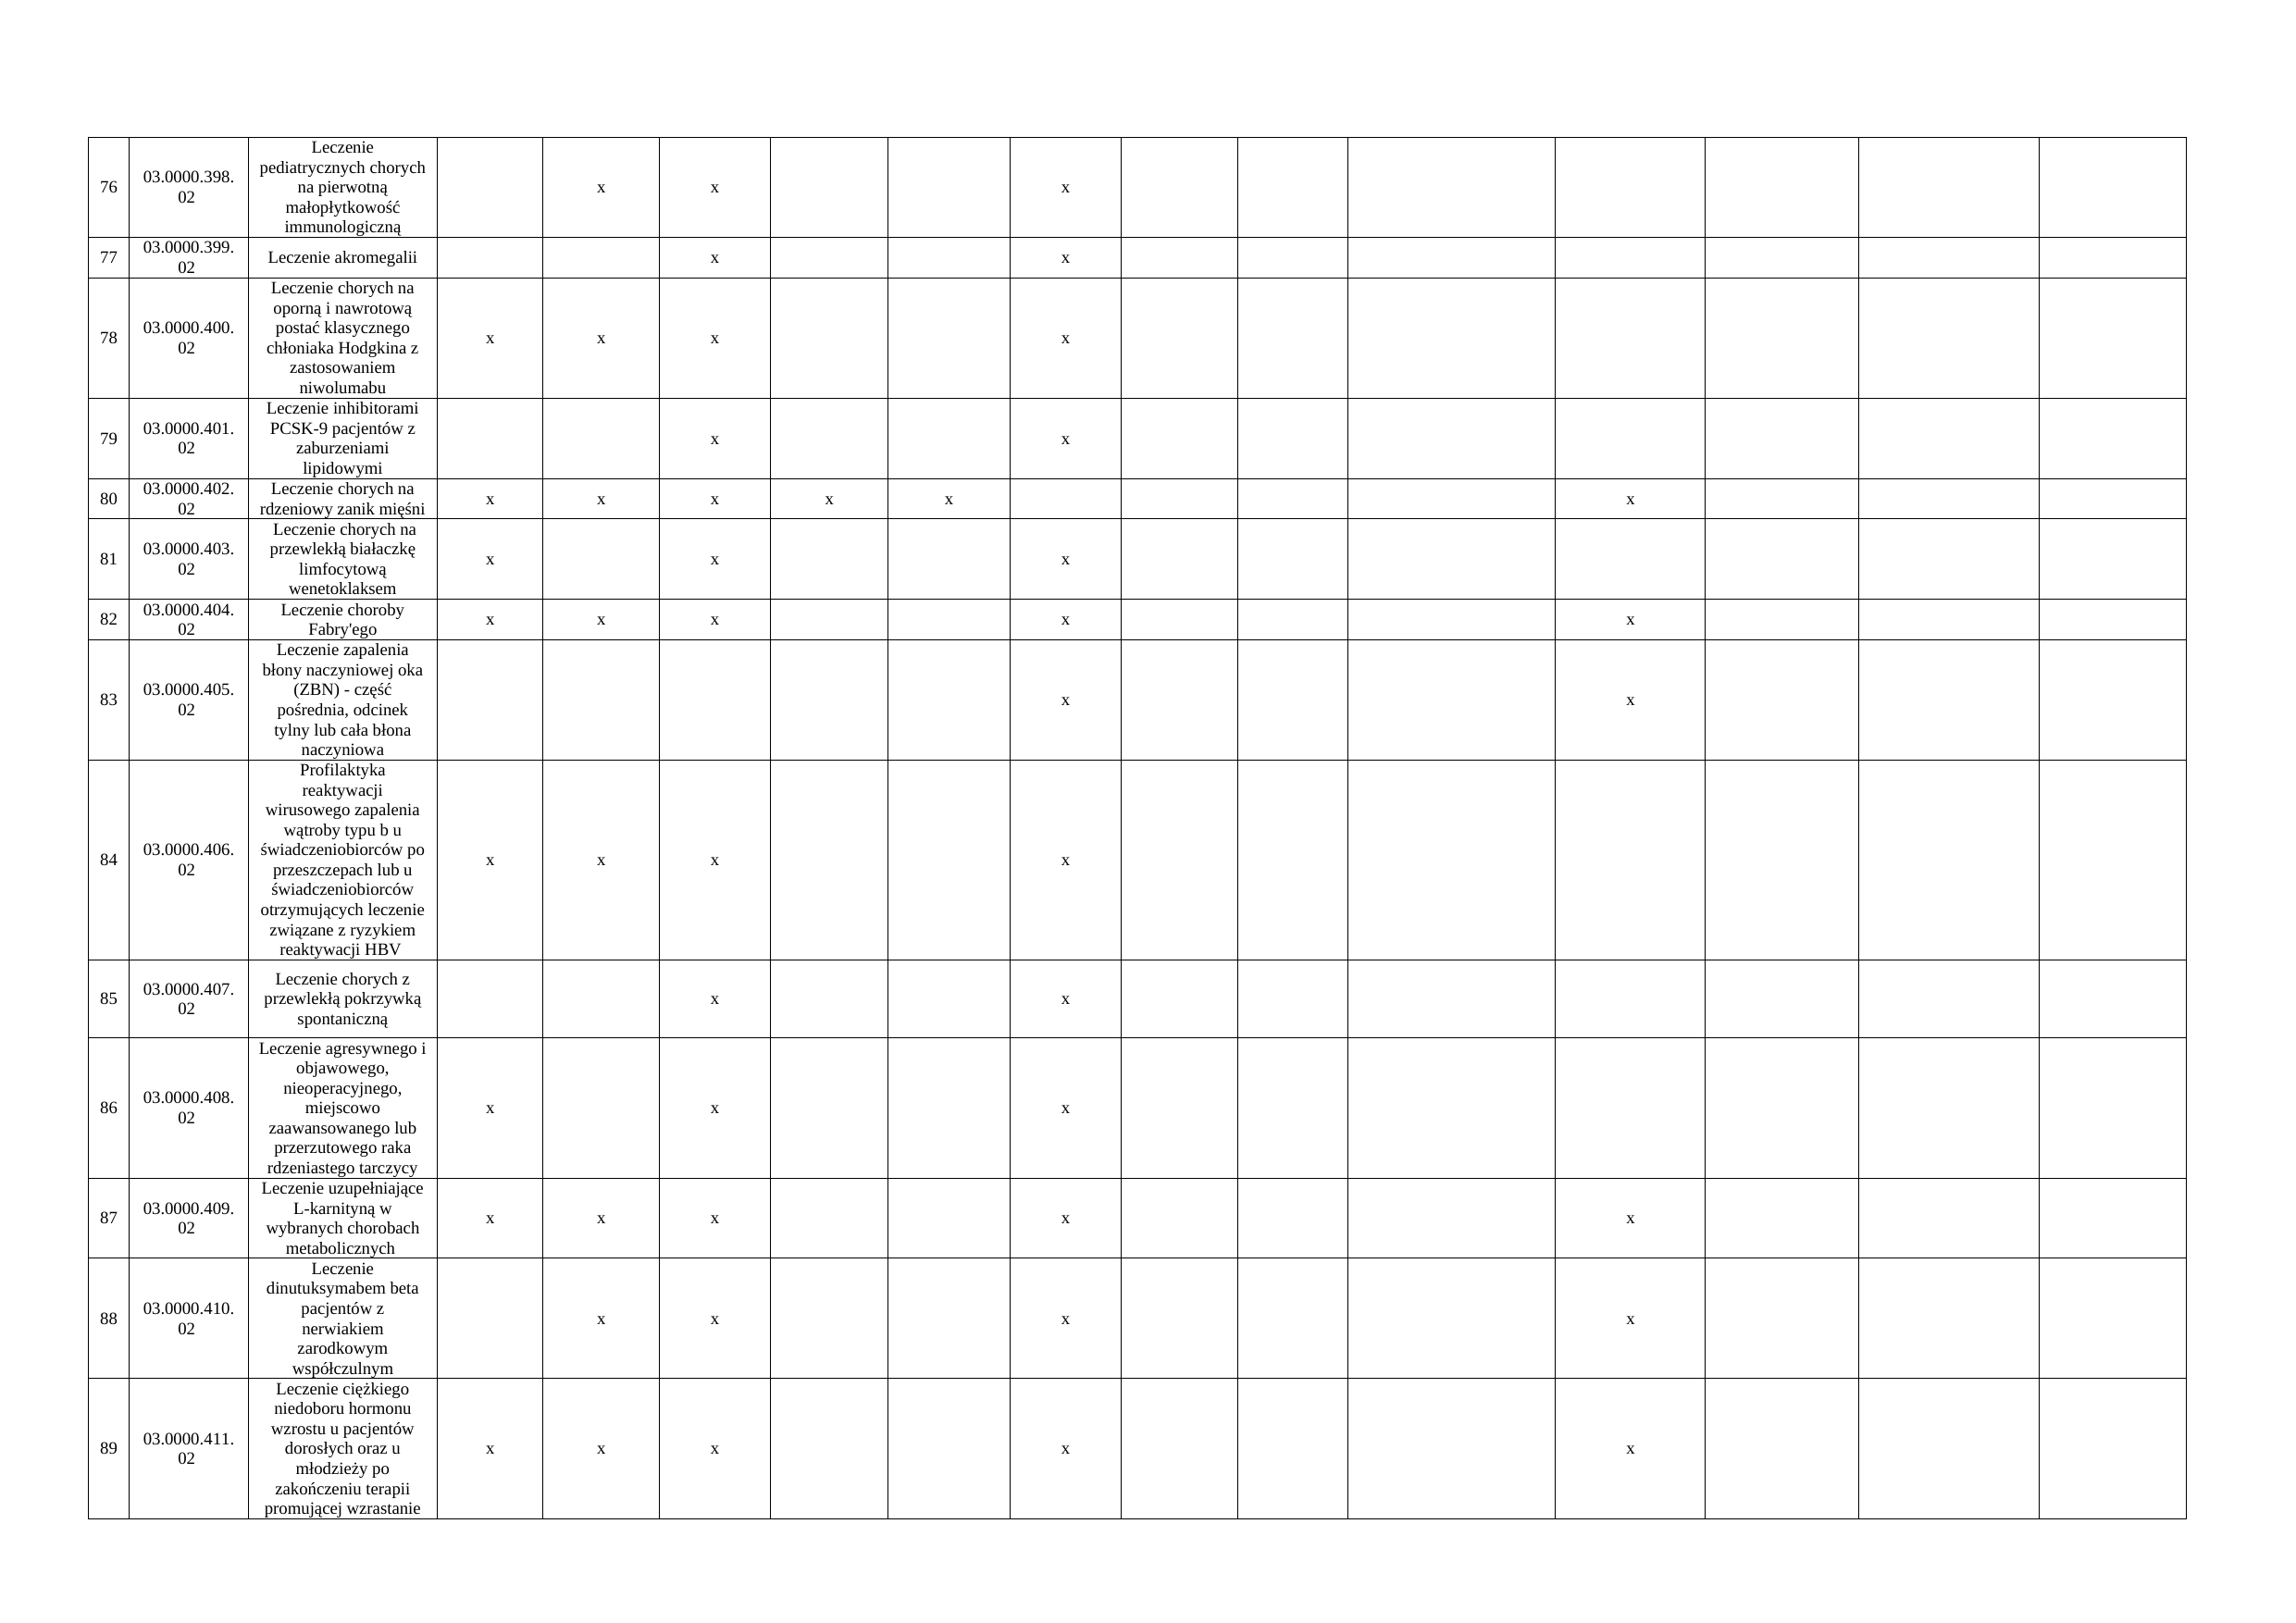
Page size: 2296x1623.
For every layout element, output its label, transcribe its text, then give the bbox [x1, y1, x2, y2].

table_cell [1556, 519, 1705, 599]
table_cell x [1011, 1179, 1121, 1258]
table_cell [1238, 960, 1347, 1037]
table_cell [888, 1038, 1010, 1177]
table_cell 03.0000.405.02 [130, 640, 248, 760]
table_cell [1859, 279, 2039, 397]
table_cell 82 [89, 600, 129, 639]
table_cell [1122, 279, 1237, 397]
table_cell 80 [89, 479, 129, 518]
table_cell [1556, 1038, 1705, 1177]
table_cell [1348, 519, 1555, 599]
table_cell [438, 238, 542, 278]
table_cell x [1011, 1258, 1121, 1378]
table_cell [2040, 960, 2186, 1037]
table_cell [1348, 1258, 1555, 1378]
table_cell 03.0000.407.02 [130, 960, 248, 1037]
table_cell x [660, 519, 770, 599]
table_cell 03.0000.408.02 [130, 1038, 248, 1177]
table_cell 79 [89, 399, 129, 477]
table_cell 84 [89, 761, 129, 960]
table_cell x [543, 600, 659, 639]
table_cell 89 [89, 1379, 129, 1518]
table_cell [1348, 1179, 1555, 1258]
table_cell Leczenie agresywnego i objawowego, nieoperacyjnego, miejscowo zaawansowanego lub przerzutowego raka rdzeniastego tarczycy [249, 1038, 437, 1177]
table_cell [1122, 1258, 1237, 1378]
table_cell [1348, 138, 1555, 237]
table_cell x [660, 761, 770, 960]
table_cell [1556, 761, 1705, 960]
table_cell [1122, 761, 1237, 960]
table_cell [1122, 1179, 1237, 1258]
table_cell x [660, 1379, 770, 1518]
table_cell [1122, 600, 1237, 639]
table_cell x [543, 1379, 659, 1518]
table_cell [771, 761, 887, 960]
table_cell x [438, 600, 542, 639]
table_cell [888, 1179, 1010, 1258]
table_cell [1706, 399, 1858, 477]
table_cell [1859, 960, 2039, 1037]
table_cell x [888, 479, 1010, 518]
table_cell x [438, 279, 542, 397]
table_cell [1859, 519, 2039, 599]
table_cell [1122, 1038, 1237, 1177]
table_cell [2040, 600, 2186, 639]
table_cell x [543, 1258, 659, 1378]
table_cell 03.0000.398.02 [130, 138, 248, 237]
table_cell [771, 1179, 887, 1258]
table_cell x [660, 1038, 770, 1177]
table_cell x [438, 519, 542, 599]
table_cell x [543, 138, 659, 237]
table_cell [1859, 640, 2039, 760]
table_cell Leczenie uzupełniające L-karnityną w wybranych chorobach metabolicznych [249, 1179, 437, 1258]
table_cell [771, 1379, 887, 1518]
table_cell [888, 1379, 1010, 1518]
table_cell [2040, 1379, 2186, 1518]
table_cell [1706, 1258, 1858, 1378]
table_cell [543, 399, 659, 477]
table_cell x [1011, 399, 1121, 477]
table_cell 03.0000.411.02 [130, 1379, 248, 1518]
table_cell [1348, 640, 1555, 760]
table_cell [1348, 1038, 1555, 1177]
table_cell [1859, 1379, 2039, 1518]
table_cell 03.0000.402.02 [130, 479, 248, 518]
table_cell Profilaktyka reaktywacji wirusowego zapalenia wątroby typu b u świadczeniobiorców po przeszczepach lub u świadczeniobiorców otrzymujących leczenie związane z ryzykiem reaktywacji HBV [249, 761, 437, 960]
table_cell [1122, 479, 1237, 518]
table_cell 88 [89, 1258, 129, 1378]
table_cell x [660, 238, 770, 278]
table_cell [2040, 238, 2186, 278]
table_cell [1238, 238, 1347, 278]
table_cell [1348, 479, 1555, 518]
table_cell 86 [89, 1038, 129, 1177]
table_cell x [1011, 600, 1121, 639]
table_cell 76 [89, 138, 129, 237]
table_cell [1706, 1038, 1858, 1177]
table_cell [771, 1038, 887, 1177]
table_cell Leczenie akromegalii [249, 238, 437, 278]
table_cell x [438, 1038, 542, 1177]
table_cell [771, 399, 887, 477]
table_cell [1706, 519, 1858, 599]
table_cell [888, 238, 1010, 278]
table_cell [888, 761, 1010, 960]
table_cell [438, 138, 542, 237]
table_cell x [1011, 761, 1121, 960]
table_cell x [660, 279, 770, 397]
table_cell [771, 640, 887, 760]
table_cell 03.0000.401.02 [130, 399, 248, 477]
table_cell [1238, 1038, 1347, 1177]
table_cell [1706, 960, 1858, 1037]
table_cell [771, 1258, 887, 1378]
table_cell [1348, 960, 1555, 1037]
table_cell [2040, 138, 2186, 237]
table_cell [888, 138, 1010, 237]
table_cell 03.0000.409.02 [130, 1179, 248, 1258]
table_cell x [438, 1379, 542, 1518]
table_cell 83 [89, 640, 129, 760]
table_cell [771, 279, 887, 397]
table_cell x [660, 138, 770, 237]
table_cell x [543, 1179, 659, 1258]
table_cell 87 [89, 1179, 129, 1258]
table_cell [2040, 1179, 2186, 1258]
table_cell [543, 1038, 659, 1177]
table_cell 03.0000.410.02 [130, 1258, 248, 1378]
table_cell x [660, 479, 770, 518]
table_cell [1238, 399, 1347, 477]
table_cell [1238, 1179, 1347, 1258]
table_cell [1348, 238, 1555, 278]
table_cell [1238, 479, 1347, 518]
table_cell [771, 138, 887, 237]
table_cell [1122, 238, 1237, 278]
table_cell x [1556, 1179, 1705, 1258]
table_cell 77 [89, 238, 129, 278]
table_cell Leczenie zapalenia błony naczyniowej oka (ZBN) - część pośrednia, odcinek tylny lub cała błona naczyniowa [249, 640, 437, 760]
table_cell [1859, 1038, 2039, 1177]
table_cell x [660, 1179, 770, 1258]
table_cell [1706, 761, 1858, 960]
table_cell [1122, 519, 1237, 599]
table_cell [1859, 479, 2039, 518]
table_cell [1238, 1258, 1347, 1378]
table_cell x [438, 1179, 542, 1258]
table_cell [1706, 238, 1858, 278]
table_cell x [1011, 1038, 1121, 1177]
table_cell [1706, 640, 1858, 760]
table_cell 03.0000.400.02 [130, 279, 248, 397]
table_cell [1238, 1379, 1347, 1518]
table_cell [1011, 479, 1121, 518]
table_cell [1556, 960, 1705, 1037]
table_cell [438, 640, 542, 760]
table_cell 03.0000.404.02 [130, 600, 248, 639]
table_cell [1859, 238, 2039, 278]
table_cell [1859, 1258, 2039, 1378]
table_cell [2040, 479, 2186, 518]
table_cell [660, 640, 770, 760]
table_cell [543, 238, 659, 278]
table_cell [2040, 761, 2186, 960]
table_cell 78 [89, 279, 129, 397]
table_cell x [1011, 279, 1121, 397]
table_cell x [1011, 519, 1121, 599]
table_cell x [1011, 138, 1121, 237]
table_cell [1859, 761, 2039, 960]
table_cell [1859, 1179, 2039, 1258]
table_cell [888, 1258, 1010, 1378]
table_cell x [1556, 479, 1705, 518]
table_cell x [1011, 1379, 1121, 1518]
table_cell x [1556, 1258, 1705, 1378]
table_cell Leczenie chorych na przewlekłą białaczkę limfocytową wenetoklaksem [249, 519, 437, 599]
table_cell x [1556, 1379, 1705, 1518]
table_cell [2040, 279, 2186, 397]
table_cell [888, 399, 1010, 477]
table_cell [1348, 399, 1555, 477]
table_cell [888, 519, 1010, 599]
table_cell [1706, 600, 1858, 639]
table_cell [1348, 1379, 1555, 1518]
table_cell [1122, 1379, 1237, 1518]
table_cell x [771, 479, 887, 518]
table_cell [1348, 761, 1555, 960]
table_cell [2040, 1258, 2186, 1378]
table_cell 81 [89, 519, 129, 599]
table_cell [1122, 138, 1237, 237]
table_cell [1122, 960, 1237, 1037]
table_cell [1556, 238, 1705, 278]
table_cell [888, 640, 1010, 760]
table_cell [1556, 279, 1705, 397]
table_cell Leczenie chorych na oporną i nawrotową postać klasycznego chłoniaka Hodgkina z zastosowaniem niwolumabu [249, 279, 437, 397]
table_cell x [1556, 600, 1705, 639]
table_cell x [543, 279, 659, 397]
table_cell x [543, 479, 659, 518]
table_cell [1238, 279, 1347, 397]
table_cell x [660, 399, 770, 477]
table_cell [1859, 138, 2039, 237]
table_cell [438, 399, 542, 477]
table_cell [1706, 1379, 1858, 1518]
table_cell 03.0000.406.02 [130, 761, 248, 960]
table_cell [888, 960, 1010, 1037]
table_cell 03.0000.403.02 [130, 519, 248, 599]
table_cell 85 [89, 960, 129, 1037]
table_cell [1556, 138, 1705, 237]
table_cell 03.0000.399.02 [130, 238, 248, 278]
table_cell Leczenie pediatrycznych chorych na pierwotną małopłytkowość immunologiczną [249, 138, 437, 237]
table_cell x [660, 1258, 770, 1378]
table_cell x [438, 479, 542, 518]
table_cell [543, 640, 659, 760]
table_cell [771, 960, 887, 1037]
table_cell [438, 1258, 542, 1378]
table_cell [543, 519, 659, 599]
table_cell x [438, 761, 542, 960]
table_cell [1348, 600, 1555, 639]
table_cell [543, 960, 659, 1037]
table_cell Leczenie dinutuksymabem beta pacjentów z nerwiakiem zarodkowym współczulnym [249, 1258, 437, 1378]
table_cell x [543, 761, 659, 960]
table_cell [1238, 640, 1347, 760]
table_cell [888, 600, 1010, 639]
table_cell [1348, 279, 1555, 397]
table_cell x [660, 960, 770, 1037]
table_cell [1238, 519, 1347, 599]
table_cell [888, 279, 1010, 397]
table_cell [2040, 640, 2186, 760]
table_cell Leczenie chorych na rdzeniowy zanik mięśni [249, 479, 437, 518]
table_cell [1706, 1179, 1858, 1258]
table_cell Leczenie inhibitorami PCSK-9 pacjentów z zaburzeniami lipidowymi [249, 399, 437, 477]
table_cell [771, 519, 887, 599]
table_cell [1238, 761, 1347, 960]
table_cell x [1011, 960, 1121, 1037]
table_cell [1556, 399, 1705, 477]
table_cell x [660, 600, 770, 639]
table_cell [1706, 138, 1858, 237]
table_cell [2040, 1038, 2186, 1177]
table_cell [1122, 399, 1237, 477]
table_cell x [1556, 640, 1705, 760]
table_cell [438, 960, 542, 1037]
table_cell [1238, 600, 1347, 639]
table_cell [1706, 279, 1858, 397]
table_cell [1238, 138, 1347, 237]
table_cell [2040, 399, 2186, 477]
table_cell [1122, 640, 1237, 760]
table_cell Leczenie ciężkiego niedoboru hormonu wzrostu u pacjentów dorosłych oraz u młodzieży po zakończeniu terapii promującej wzrastanie [249, 1379, 437, 1518]
table_cell [771, 600, 887, 639]
table_cell [1706, 479, 1858, 518]
table_cell [1859, 600, 2039, 639]
table_cell Leczenie chorych z przewlekłą pokrzywką spontaniczną [249, 960, 437, 1037]
table_cell x [1011, 238, 1121, 278]
table_cell [1859, 399, 2039, 477]
table_cell [771, 238, 887, 278]
table_cell [2040, 519, 2186, 599]
table_cell x [1011, 640, 1121, 760]
table_cell Leczenie choroby Fabry'ego [249, 600, 437, 639]
